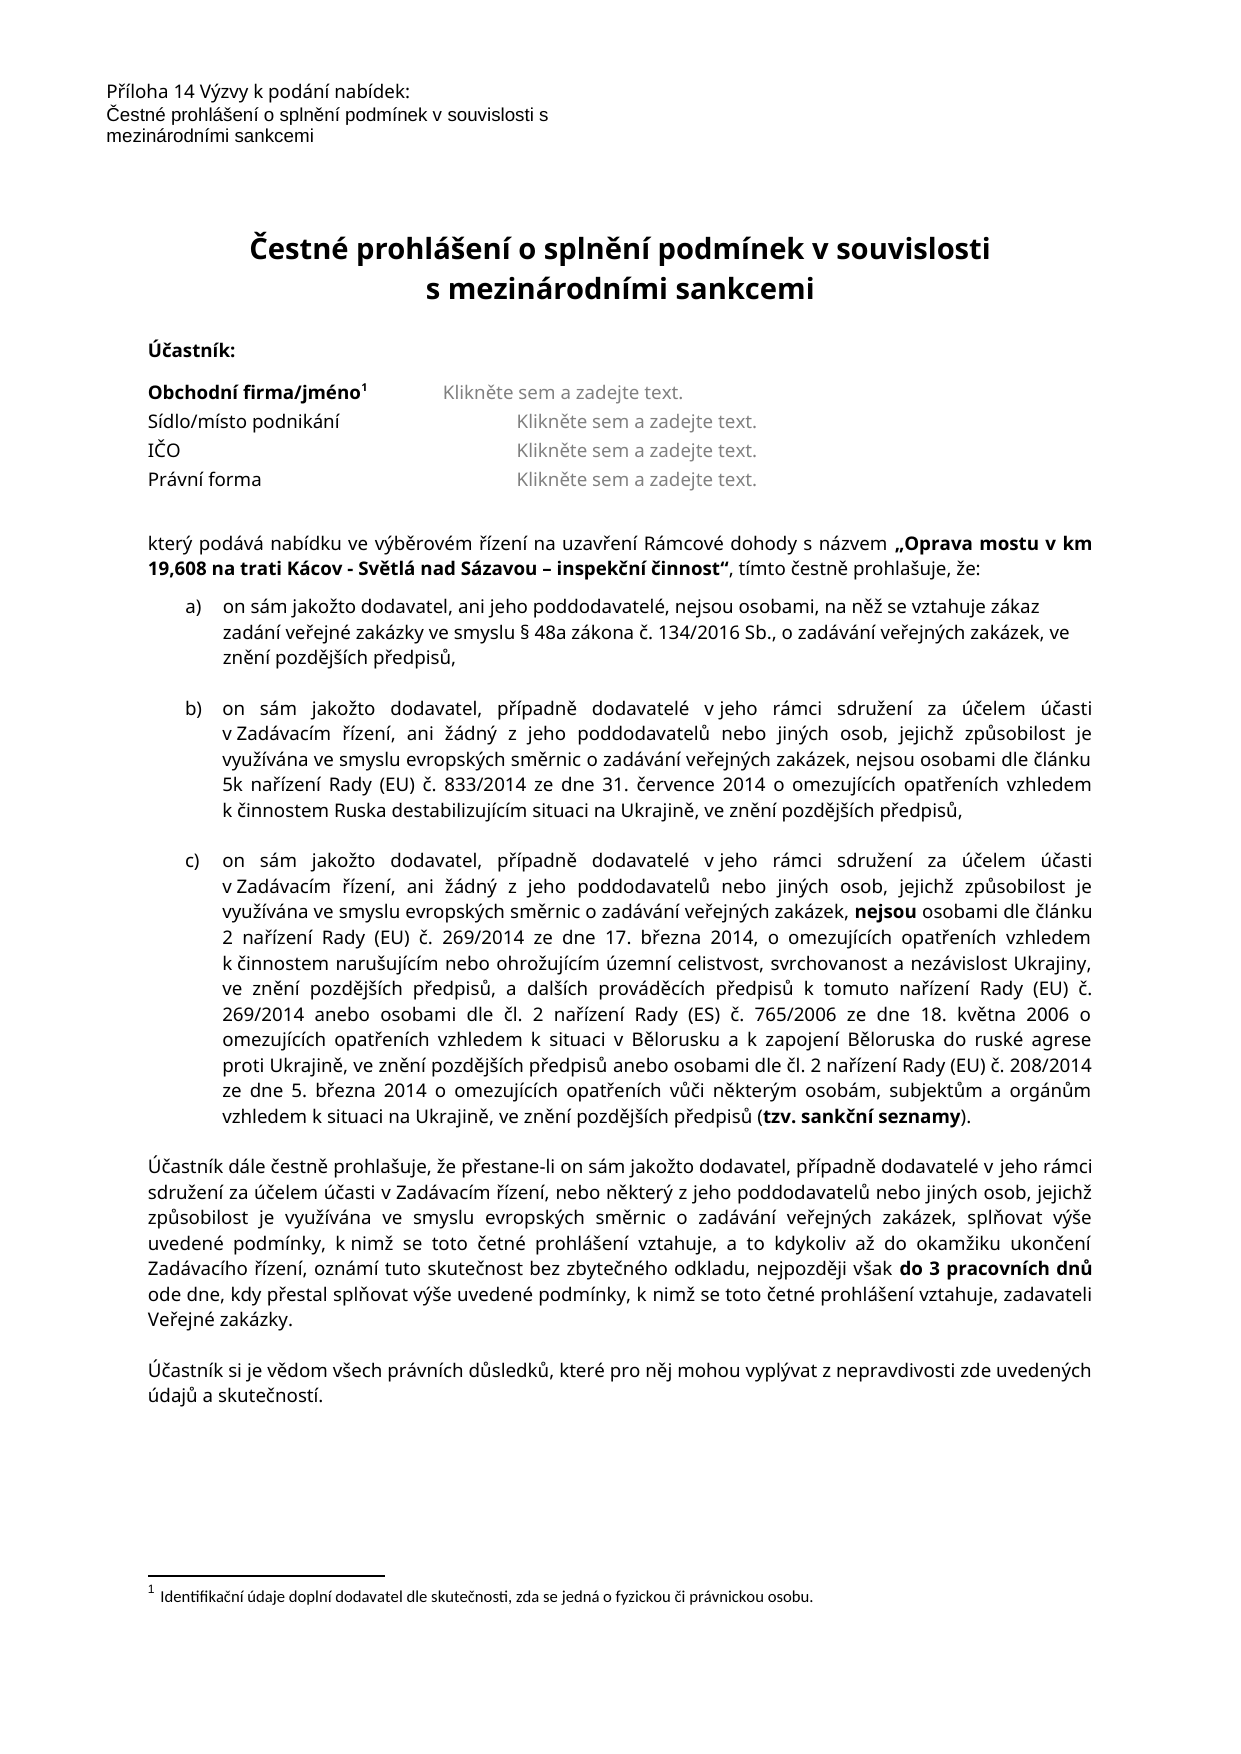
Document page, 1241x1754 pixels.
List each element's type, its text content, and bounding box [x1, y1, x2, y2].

text který podává nabídku ve výběrovém řízení na uzavření Rámcové dohody s názvem „Oprava mostu v km 19,608 na trati Kácov - Světlá nad Sázavou – inspekční činnost“, tímto čestně prohlašuje, že: [148, 530, 1093, 581]
text Účastník si je vědom všech právních důsledků, které pro něj mohou vyplývat z nepravdivosti zde uvedených údajů a skutečností. [148, 1357, 1093, 1408]
title Čestné prohlášení o splnění podmínek v souvislosti s mezinárodními sankcemi [148, 228, 1093, 308]
text IČO [148, 434, 1093, 463]
list on sám jakožto dodavatel, případně dodavatelé v jeho rámci sdružení za účelem účasti v Zadávacím řízení, ani žádný z jeho poddodavatelů nebo jiných osob, jejichž způsobilost je využívána ve smyslu evropských směrnic o zadávání veřejných zakázek, nejsou osobami dle článku 2 nařízení Rady (EU) č. 269/2014 ze dne 17. března 2014, o omezujících opatřeních vzhledem k činnostem narušujícím nebo ohrožujícím územní celistvost, svrchovanost a nezávislost Ukrajiny, ve znění pozdějších předpisů, a dalších prováděcích předpisů k tomuto nařízení Rady (EU) č. 269/2014 anebo osobami dle čl. 2 nařízení Rady (ES) č. 765/2006 ze dne 18. května 2006 o omezujících opatřeních vzhledem k situaci v Bělorusku a k zapojení Běloruska do ruské agrese proti Ukrajině, ve znění pozdějších předpisů anebo osobami dle čl. 2 nařízení Rady (EU) č. 208/2014 ze dne 5. března 2014 o omezujících opatřeních vůči některým osobám, subjektům a orgánům vzhledem k situaci na Ukrajině, ve znění pozdějších předpisů (tzv. sankční seznamy). [185, 848, 1093, 1128]
text Obchodní firma/jméno [148, 376, 1093, 405]
list on sám jakožto dodavatel, ani jeho poddodavatelé, nejsou osobami, na něž se vztahuje zákaz zadání veřejné zakázky ve smyslu § 48a zákona č. 134/2016 Sb., o zadávání veřejných zakázek, ve znění pozdějších předpisů, [185, 593, 1093, 670]
text Sídlo/místo podnikání [148, 405, 1093, 434]
list on sám jakožto dodavatel, případně dodavatelé v jeho rámci sdružení za účelem účasti v Zadávacím řízení, ani žádný z jeho poddodavatelů nebo jiných osob, jejichž způsobilost je využívána ve smyslu evropských směrnic o zadávání veřejných zakázek, nejsou osobami dle článku 5k nařízení Rady (EU) č. 833/2014 ze dne 31. července 2014 o omezujících opatřeních vzhledem k činnostem Ruska destabilizujícím situaci na Ukrajině, ve znění pozdějších předpisů, [185, 695, 1093, 823]
text Účastník: [148, 333, 1093, 364]
text Právní forma [148, 463, 1093, 492]
text Účastník dále čestně prohlašuje, že přestane-li on sám jakožto dodavatel, případně dodavatelé v jeho rámci sdružení za účelem účasti v Zadávacím řízení, nebo některý z jeho poddodavatelů nebo jiných osob, jejichž způsobilost je využívána ve smyslu evropských směrnic o zadávání veřejných zakázek, splňovat výše uvedené podmínky, k nimž se toto četné prohlášení vztahuje, a to kdykoliv až do okamžiku ukončení Zadávacího řízení, oznámí tuto skutečnost bez zbytečného odkladu, nejpozději však do 3 pracovních dnů ode dne, kdy přestal splňovat výše uvedené podmínky, k nimž se toto četné prohlášení vztahuje, zadavateli Veřejné zakázky. [148, 1153, 1093, 1332]
